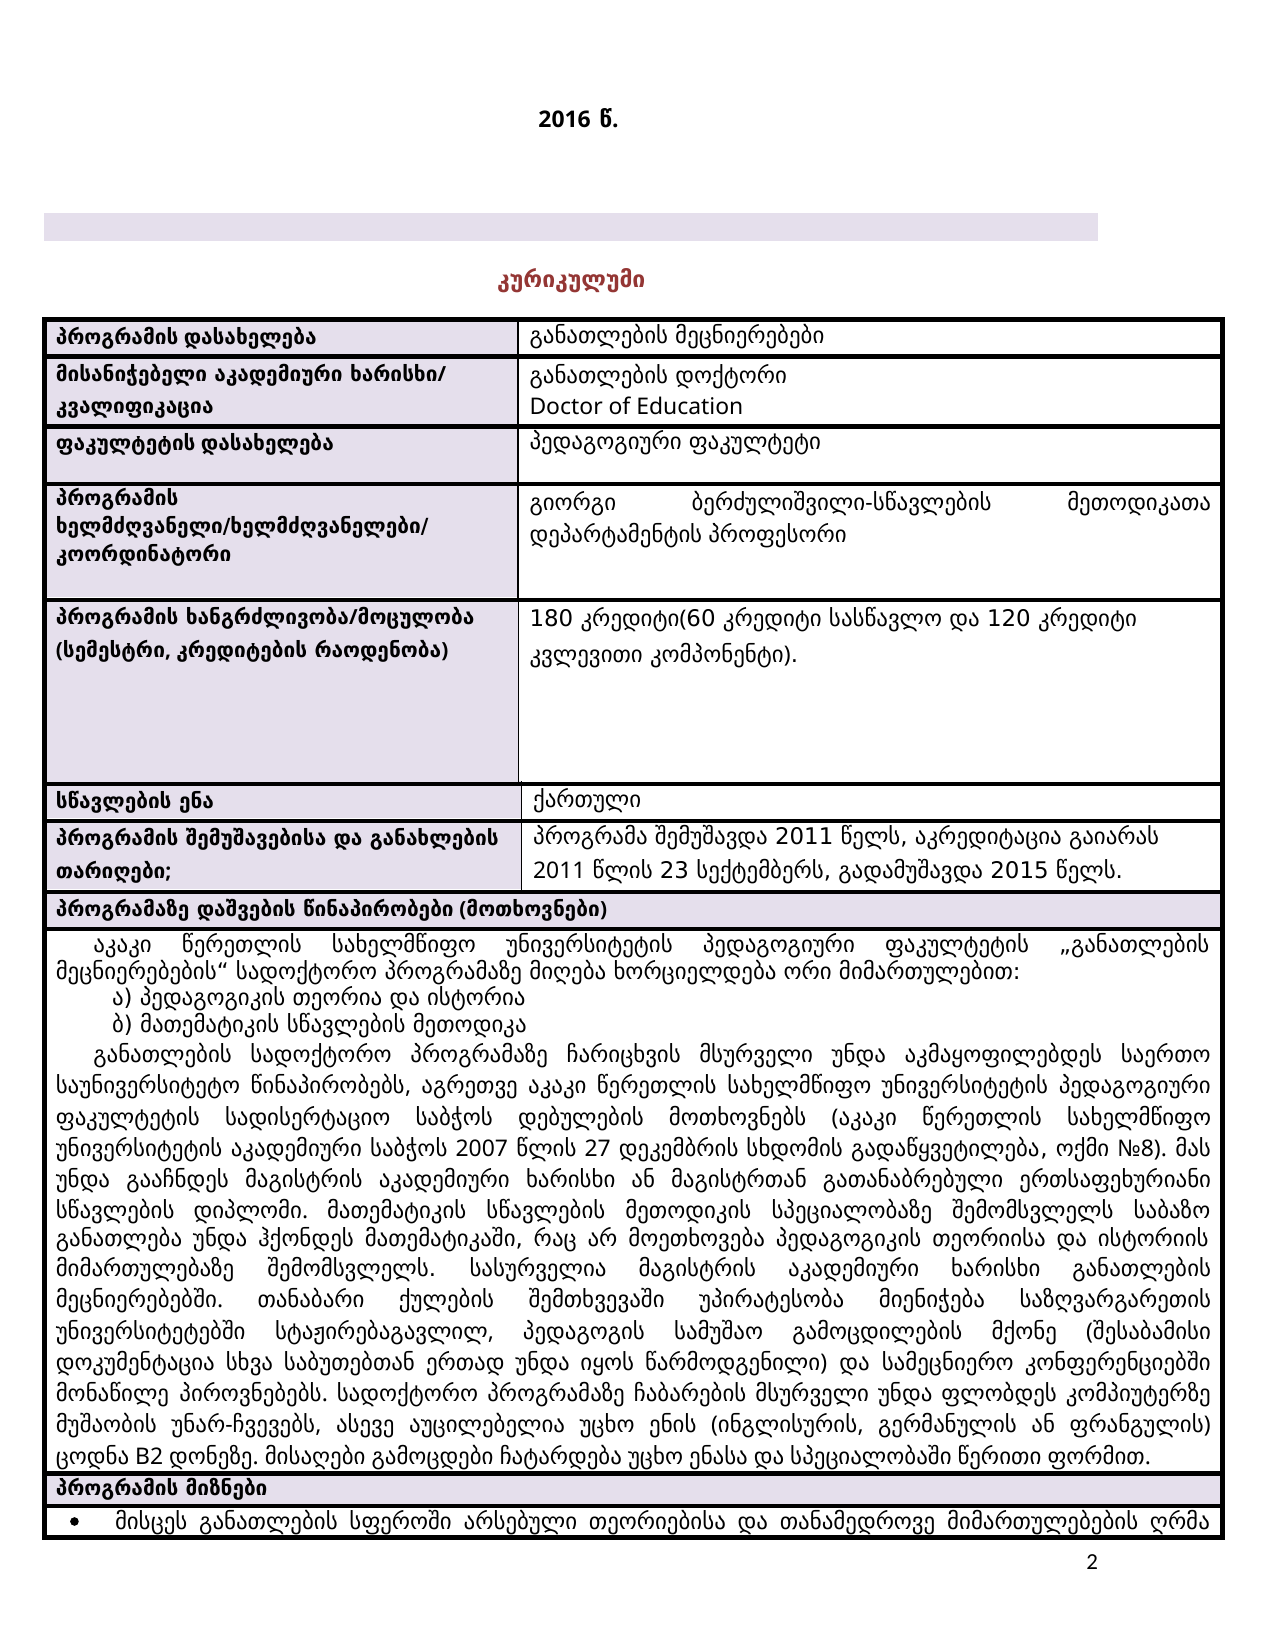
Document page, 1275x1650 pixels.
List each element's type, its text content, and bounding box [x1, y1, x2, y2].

table_header განათლების მეცნიერებები [519, 322, 1220, 354]
table_cell მისანიჭებელი აკადემიური ხარისხი/ კვალიფიკაცია [47, 359, 517, 424]
table_cell 180 კრედიტი(60 კრედიტი სასწავლო და 120 კრედიტი კვლევითი კომპონენტი). [519, 602, 1220, 781]
table_cell პროგრამის ხელმძღვანელი/ხელმძღვანელები/ კოორდინატორი [47, 486, 517, 597]
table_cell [47, 1508, 1220, 1535]
text კურიკულუმი [44, 266, 1098, 292]
table_cell აკაკი წერეთლის სახელმწიფო უნივერსიტეტის პედაგოგიური ფაკულტეტის „განათლების მეცნიერებების“ სადოქტორო პროგრამაზე მიღება ხორციელდება ორი მიმართულებით: ა) პედაგოგიკის თეორია და ისტორია ბ) მათემატიკის სწავლების მეთოდიკა განათლების სადოქტორო პროგრამაზე ჩარიცხვის მსურველი უნდა აკმაყოფილებდეს საერთო საუნივერსიტეტო წინაპირობებს, აგრეთვე აკაკი წერეთლის სახელმწიფო უნივერსიტეტის პედაგოგიური ფაკულტეტის სადისერტაციო საბჭოს დებულების მოთხოვნებს (აკაკი წერეთლის სახელმწიფო უნივერსიტეტის აკადემიური საბჭოს 2007 წლის 27 დეკემბრის სხდომის გადაწყვეტილება, ოქმი №8). მას უნდა გააჩნდეს მაგისტრის აკადემიური ხარისხი ან მაგისტრთან გათანაბრებული ერთსაფეხურიანი სწავლების დიპლომი. მათემატიკის სწავლების მეთოდიკის სპეციალობაზე შემომსვლელს საბაზო განათლება უნდა ჰქონდეს მათემატიკაში, რაც არ მოეთხოვება პედაგოგიკის თეორიისა და ისტორიის მიმართულებაზე შემომსვლელს. სასურველია მაგისტრის აკადემიური ხარისხი განათლების მეცნიერებებში. თანაბარი ქულების შემთხვევაში უპირატესობა მიენიჭება საზღვარგარეთის უნივერსიტეტებში სტაჟირებაგავლილ, პედაგოგის სამუშაო გამოცდილების მქონე (შესაბამისი დოკუმენტაცია სხვა საბუთებთან ერთად უნდა იყოს წარმოდგენილი) და სამეცნიერო კონფერენციებში მონაწილე პიროვნებებს. სადოქტორო პროგრამაზე ჩაბარების მსურველი უნდა ფლობდეს კომპიუტერზე მუშაობის უნარ-ჩვევებს, ასევე აუცილებელია უცხო ენის (ინგლისურის, გერმანულის ან ფრანგულის) ცოდნა B2 დონეზე. მისაღები გამოცდები ჩატარდება უცხო ენასა და სპეციალობაში წერითი ფორმით. [47, 931, 1220, 1471]
table_cell პროგრამის მიზნები [47, 1476, 1220, 1504]
table_cell ფაკულტეტის დასახელება [47, 429, 517, 482]
table_cell პროგრამის შემუშავებისა და განახლების თარიღები; [47, 823, 521, 889]
table_cell პედაგოგიური ფაკულტეტი [519, 429, 1220, 482]
table_cell სწავლების ენა [47, 786, 521, 818]
table_cell პროგრამა შემუშავდა 2011 წელს, აკრედიტაცია გაიარას 2011 წლის 23 სექტემბერს, გადამუშავდა 2015 წელს. [522, 823, 1220, 889]
table_cell განათლების დოქტორი Doctor of Education [519, 359, 1220, 424]
table_cell ქართული [522, 786, 1220, 818]
table_header პროგრამის დასახელება [47, 322, 517, 354]
table_cell გიორგი ბერძულიშვილი-სწავლების მეთოდიკათა დეპარტამენტის პროფესორი [519, 486, 1220, 597]
text 2016 წ. [44, 103, 1098, 134]
table_cell პროგრამის ხანგრძლივობა/მოცულობა (სემესტრი, კრედიტების რაოდენობა) [47, 602, 518, 781]
table_cell პროგრამაზე დაშვების წინაპირობები (მოთხოვნები) [47, 894, 1220, 927]
